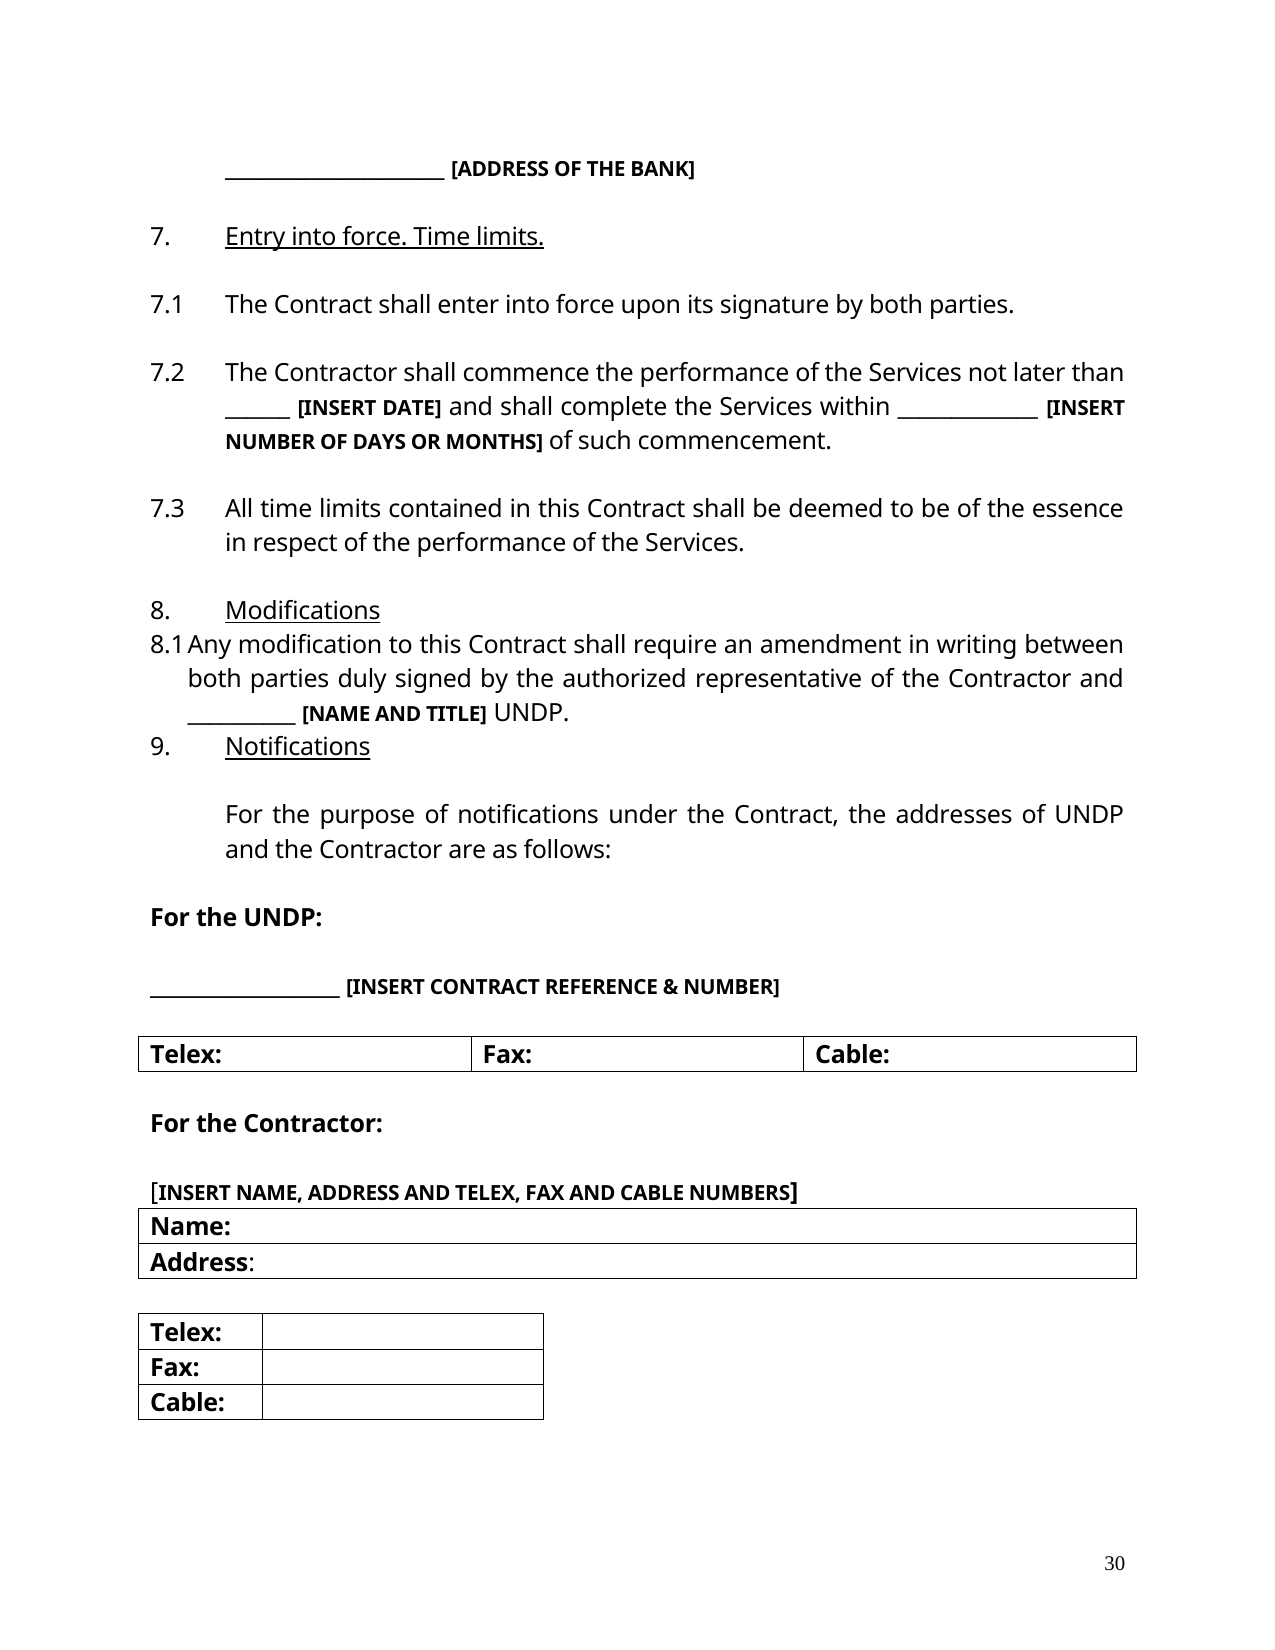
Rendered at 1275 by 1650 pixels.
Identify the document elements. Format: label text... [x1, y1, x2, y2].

table_cell [263, 1350, 543, 1383]
table_cell Fax: [139, 1350, 262, 1383]
text 9. Notifications [150, 729, 1125, 763]
table_cell Address: [139, 1244, 1136, 1278]
table_header [263, 1314, 543, 1348]
table_header Name: [139, 1209, 1136, 1243]
text 7.3 All time limits contained in this Contract shall be deemed to be of the essence in respect of the performance of the Services. [150, 491, 1125, 559]
text 7.2 The Contractor shall commence the performance of the Services not later than ______ [INSERT DATE] and shall complete the Services within _____________ [INSERT NUMBER OF DAYS OR MONTHS] of such commencement. [150, 354, 1125, 457]
table_header Telex: [139, 1037, 471, 1071]
list Any modification to this Contract shall require an amendment in writing between both parties duly signed by the authorized representative of the Contractor and __________ [NAME AND TITLE] UNDP. [150, 627, 1125, 729]
text For the purpose of notifications under the Contract, the addresses of UNDP and the Contractor are as follows: [150, 797, 1125, 865]
text [INSERT NAME, ADDRESS AND TELEX, FAX AND CABLE NUMBERS] [150, 1174, 1125, 1208]
text ___________________ [INSERT CONTRACT REFERENCE & NUMBER] [150, 967, 1125, 1002]
text ______________________ [ADDRESS OF THE BANK] [150, 150, 1125, 184]
table_cell [263, 1385, 543, 1419]
text 7.1 The Contract shall enter into force upon its signature by both parties. [150, 286, 1125, 320]
table_header Cable: [804, 1037, 1136, 1071]
text 7. Entry into force. Time limits. [150, 218, 1125, 252]
text For the UNDP: [150, 899, 1125, 933]
text 8. Modifications [150, 593, 1125, 627]
table_cell Cable: [139, 1385, 262, 1419]
table_header Telex: [139, 1314, 262, 1348]
table_header Fax: [472, 1037, 803, 1071]
text For the Contractor: [150, 1106, 1125, 1140]
